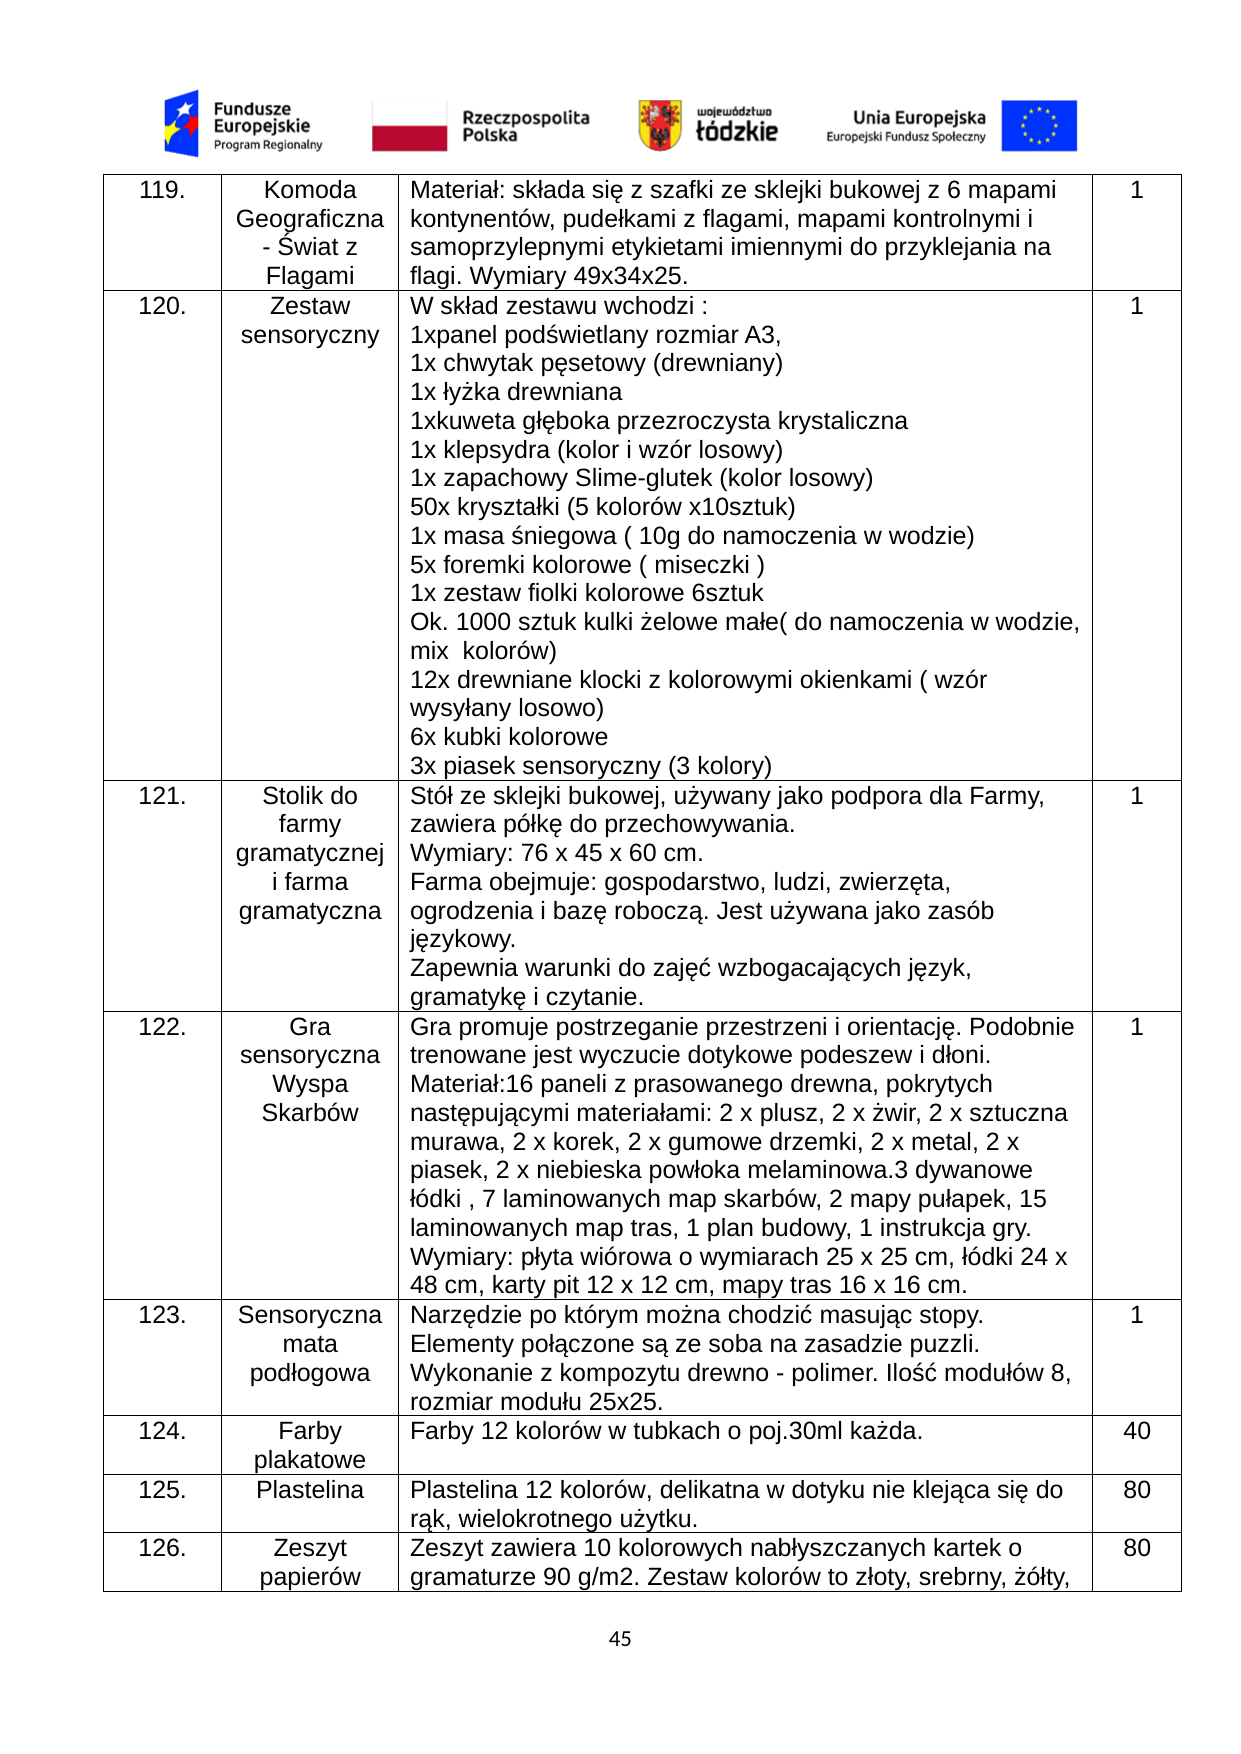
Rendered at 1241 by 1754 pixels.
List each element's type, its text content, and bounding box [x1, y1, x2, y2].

table_cell W skład zestawu wchodzi : 1xpanel podświetlany rozmiar A3, 1x chwytak pęsetowy (drewniany) 1x łyżka drewniana 1xkuweta głęboka przezroczysta krystaliczna 1x klepsydra (kolor i wzór losowy) 1x zapachowy Slime-glutek (kolor losowy) 50x kryształki (5 kolorów x10sztuk) 1x masa śniegowa ( 10g do namoczenia w wodzie) 5x foremki kolorowe ( miseczki ) 1x zestaw fiolki kolorowe 6sztuk Ok. 1000 sztuk kulki żelowe małe( do namoczenia w wodzie, mix kolorów) 12x drewniane klocki z kolorowymi okienkami ( wzór wysyłany losowo) 6x kubki kolorowe 3x piasek sensoryczny (3 kolory) [399, 291, 1092, 779]
table_cell Narzędzie po którym można chodzić masując stopy. Elementy połączone są ze soba na zasadzie puzzli. Wykonanie z kompozytu drewno - polimer. Ilość modułów 8, rozmiar modułu 25x25. [399, 1300, 1092, 1415]
table_cell 123. [104, 1300, 221, 1415]
table_cell Stolik do farmy gramatycznej i farma gramatyczna [222, 781, 398, 1011]
table_cell 122. [104, 1012, 221, 1299]
table_cell 80 [1093, 1533, 1181, 1591]
table_cell 1 [1093, 291, 1181, 779]
table_cell 1 [1093, 781, 1181, 1011]
table_cell 120. [104, 291, 221, 779]
table_cell Stół ze sklejki bukowej, używany jako podpora dla Farmy, zawiera półkę do przechowywania. Wymiary: 76 x 45 x 60 cm. Farma obejmuje: gospodarstwo, ludzi, zwierzęta, ogrodzenia i bazę roboczą. Jest używana jako zasób językowy. Zapewnia warunki do zajęć wzbogacających język, gramatykę i czytanie. [399, 781, 1092, 1011]
table_cell 121. [104, 781, 221, 1011]
table_cell 1 [1093, 1300, 1181, 1415]
table_cell Materiał: składa się z szafki ze sklejki bukowej z 6 mapami kontynentów, pudełkami z flagami, mapami kontrolnymi i samoprzylepnymi etykietami imiennymi do przyklejania na flagi. Wymiary 49x34x25. [399, 175, 1092, 290]
table_cell 1 [1093, 175, 1181, 290]
table_cell Zeszyt papierów kolorowych A4 [222, 1533, 398, 1591]
table_cell 80 [1093, 1475, 1181, 1532]
table_cell Plastelina [222, 1475, 398, 1532]
table_cell Farby plakatowe [222, 1416, 398, 1474]
table_cell Zestaw sensoryczny [222, 291, 398, 779]
table_cell Gra promuje postrzeganie przestrzeni i orientację. Podobnie trenowane jest wyczucie dotykowe podeszew i dłoni. Materiał:16 paneli z prasowanego drewna, pokrytych następującymi materiałami: 2 x plusz, 2 x żwir, 2 x sztuczna murawa, 2 x korek, 2 x gumowe drzemki, 2 x metal, 2 x piasek, 2 x niebieska powłoka melaminowa.3 dywanowe łódki , 7 laminowanych map skarbów, 2 mapy pułapek, 15 laminowanych map tras, 1 plan budowy, 1 instrukcja gry. Wymiary: płyta wiórowa o wymiarach 25 x 25 cm, łódki 24 x 48 cm, karty pit 12 x 12 cm, mapy tras 16 x 16 cm. [399, 1012, 1092, 1299]
table_cell 40 [1093, 1416, 1181, 1474]
table_cell 126. [104, 1533, 221, 1591]
table_cell 124. [104, 1416, 221, 1474]
table_cell Komoda Geograficzna - Świat z Flagami [222, 175, 398, 290]
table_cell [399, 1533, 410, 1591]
table_cell 119. [104, 175, 221, 290]
table_cell Farby 12 kolorów w tubkach o poj.30ml każda. [399, 1416, 1092, 1474]
table_cell Plastelina 12 kolorów, delikatna w dotyku nie klejąca się do rąk, wielokrotnego użytku. [399, 1475, 1092, 1532]
table_cell 125. [104, 1475, 221, 1532]
picture [147, 73, 1093, 174]
table_cell 1 [1093, 1012, 1181, 1299]
table_cell Sensoryczna mata podłogowa [222, 1300, 398, 1415]
table_cell Gra sensoryczna Wyspa Skarbów [222, 1012, 398, 1299]
